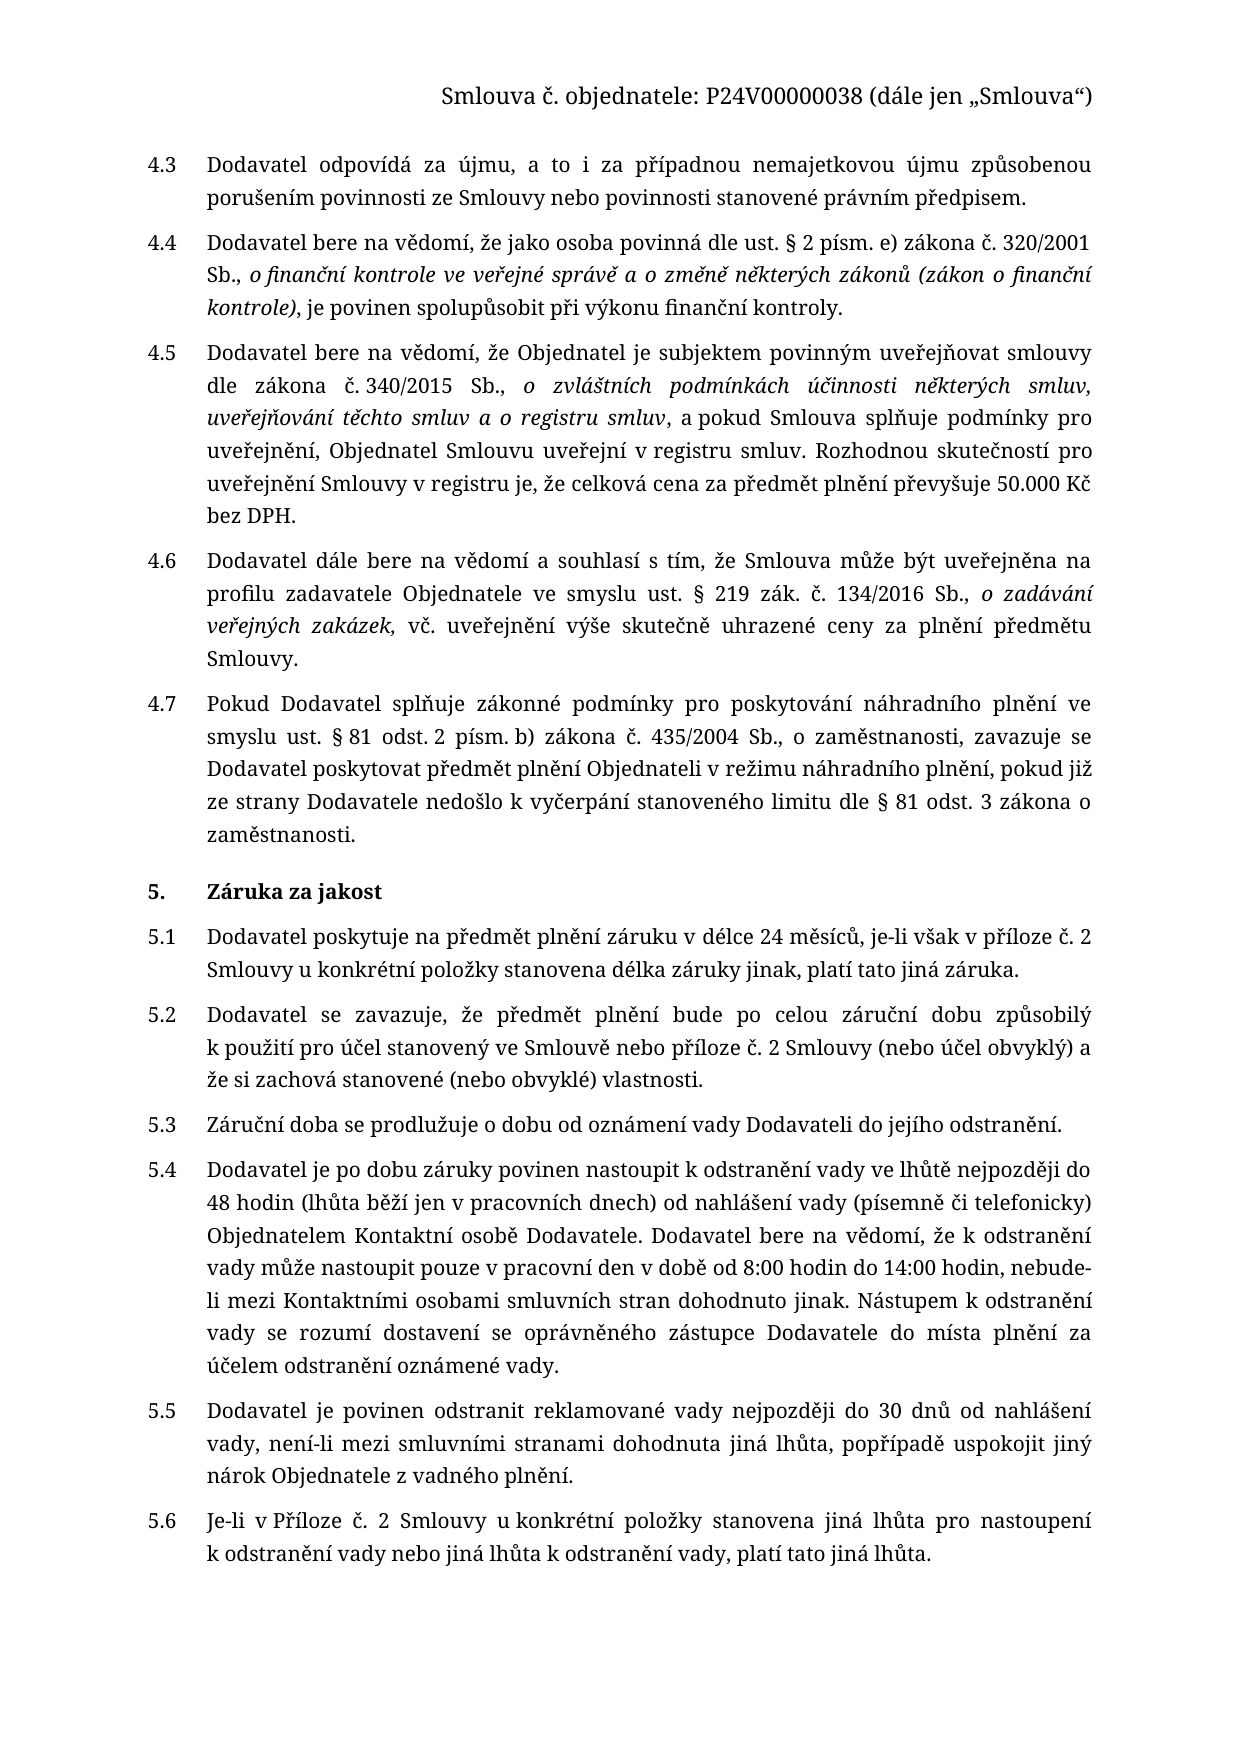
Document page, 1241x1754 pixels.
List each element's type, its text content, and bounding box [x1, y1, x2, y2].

list Záruka za jakost [148, 877, 1093, 906]
list Dodavatel dále bere na vědomí a souhlasí s tím, že Smlouva může být uveřejněna na profilu zadavatele Objednatele ve smyslu ust. § 219 zák. č. 134/2016 Sb., o zadávání veřejných zakázek, vč. uveřejnění výše skutečně uhrazené ceny za plnění předmětu Smlouvy. [148, 546, 1093, 673]
list Dodavatel je povinen odstranit reklamované vady nejpozději do 30 dnů od nahlášení vady, není-li mezi smluvními stranami dohodnuta jiná lhůta, popřípadě uspokojit jiný nárok Objednatele z vadného plnění. [148, 1396, 1093, 1490]
list Je-li v Příloze č. 2 Smlouvy u konkrétní položky stanovena jiná lhůta pro nastoupení k odstranění vady nebo jiná lhůta k odstranění vady, platí tato jiná lhůta. [148, 1507, 1093, 1568]
list Pokud Dodavatel splňuje zákonné podmínky pro poskytování náhradního plnění ve smyslu ust. § 81 odst. 2 písm. b) zákona č. 435/2004 Sb., o zaměstnanosti, zavazuje se Dodavatel poskytovat předmět plnění Objednateli v režimu náhradního plnění, pokud již ze strany Dodavatele nedošlo k vyčerpání stanoveného limitu dle § 81 odst. 3 zákona o zaměstnanosti. [148, 689, 1093, 848]
list Dodavatel je po dobu záruky povinen nastoupit k odstranění vady ve lhůtě nejpozději do 48 hodin (lhůta běží jen v pracovních dnech) od nahlášení vady (písemně či telefonicky) Objednatelem Kontaktní osobě Dodavatele. Dodavatel bere na vědomí, že k odstranění vady může nastoupit pouze v pracovní den v době od 8:00 hodin do 14:00 hodin, nebude-li mezi Kontaktními osobami smluvních stran dohodnuto jinak. Nástupem k odstranění vady se rozumí dostavení se oprávněného zástupce Dodavatele do místa plnění za účelem odstranění oznámené vady. [148, 1156, 1093, 1379]
list Dodavatel odpovídá za újmu, a to i za případnou nemajetkovou újmu způsobenou porušením povinnosti ze Smlouvy nebo povinnosti stanovené právním předpisem. [148, 150, 1093, 211]
list Dodavatel bere na vědomí, že Objednatel je subjektem povinným uveřejňovat smlouvy dle zákona č. 340/2015 Sb., o zvláštních podmínkách účinnosti některých smluv, uveřejňování těchto smluv a o registru smluv, a pokud Smlouva splňuje podmínky pro uveřejnění, Objednatel Smlouvu uveřejní v registru smluv. Rozhodnou skutečností pro uveřejnění Smlouvy v registru je, že celková cena za předmět plnění převyšuje 50.000 Kč bez DPH. [148, 338, 1093, 530]
list Dodavatel bere na vědomí, že jako osoba povinná dle ust. § 2 písm. e) zákona č. 320/2001 Sb., o finanční kontrole ve veřejné správě a o změně některých zákonů (zákon o finanční kontrole), je povinen spolupůsobit při výkonu finanční kontroly. [148, 228, 1093, 322]
list Záruční doba se prodlužuje o dobu od oznámení vady Dodavateli do jejího odstranění. [148, 1110, 1093, 1139]
list Dodavatel poskytuje na předmět plnění záruku v délce 24 měsíců, je-li však v příloze č. 2 Smlouvy u konkrétní položky stanovena délka záruky jinak, platí tato jiná záruka. [148, 922, 1093, 983]
list Dodavatel se zavazuje, že předmět plnění bude po celou záruční dobu způsobilý k použití pro účel stanovený ve Smlouvě nebo příloze č. 2 Smlouvy (nebo účel obvyklý) a že si zachová stanovené (nebo obvyklé) vlastnosti. [148, 1000, 1093, 1094]
